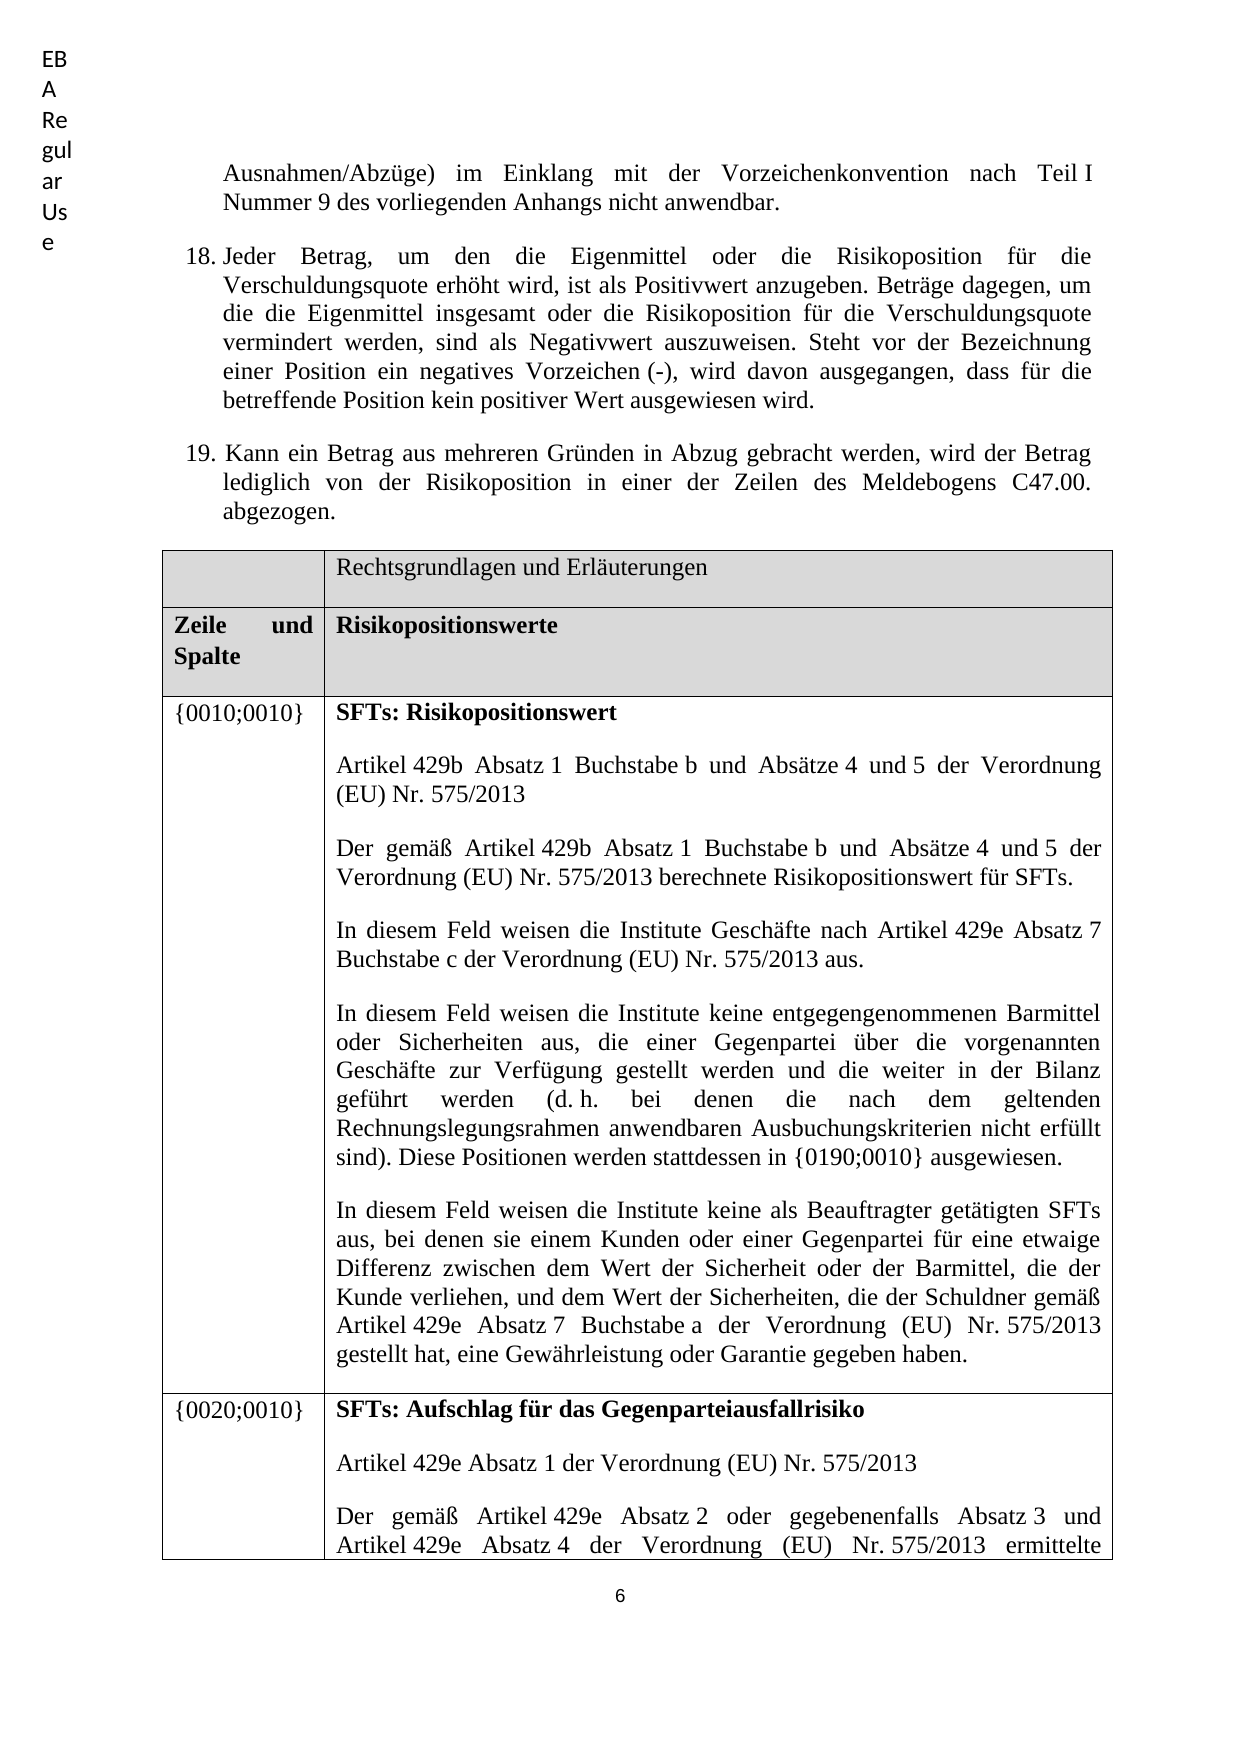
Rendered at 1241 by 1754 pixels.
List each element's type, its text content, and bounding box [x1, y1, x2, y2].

table_cell Risikopositionswerte [325, 608, 1112, 696]
table_header Rechtsgrundlagen und Erläuterungen [325, 551, 1112, 607]
table_header [163, 551, 324, 607]
table_cell SFTs: Risikopositionswert Artikel 429b Absatz 1 Buchstabe b und Absätze 4 und 5 der Verordnung (EU) Nr. 575/2013 Der gemäß Artikel 429b Absatz 1 Buchstabe b und Absätze 4 und 5 der Verordnung (EU) Nr. 575/2013 berechnete Risikopositionswert für SFTs. In diesem Feld weisen die Institute Geschäfte nach Artikel 429e Absatz 7 Buchstabe c der Verordnung (EU) Nr. 575/2013 aus. In diesem Feld weisen die Institute keine entgegengenommenen Barmittel oder Sicherheiten aus, die einer Gegenpartei über die vorgenannten Geschäfte zur Verfügung gestellt werden und die weiter in der Bilanz geführt werden (d. h. bei denen die nach dem geltenden Rechnungslegungsrahmen anwendbaren Ausbuchungskriterien nicht erfüllt sind). Diese Positionen werden stattdessen in {0190;0010} ausgewiesen. In diesem Feld weisen die Institute keine als Beauftragter getätigten SFTs aus, bei denen sie einem Kunden oder einer Gegenpartei für eine etwaige Differenz zwischen dem Wert der Sicherheit oder der Barmittel, die der Kunde verliehen, und dem Wert der Sicherheiten, die der Schuldner gemäß Artikel 429e Absatz 7 Buchstabe a der Verordnung (EU) Nr. 575/2013 gestellt hat, eine Gewährleistung oder Garantie gegeben haben. [325, 697, 1112, 1393]
table_cell {0020;0010} [163, 1394, 324, 1559]
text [185, 158, 1092, 216]
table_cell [325, 1394, 1112, 1559]
table_cell {0010;0010} [163, 697, 324, 1393]
list 18. Jeder Betrag, um den die Eigenmittel oder die Risikoposition für die Verschuldungsquote erhöht wird, ist als Positivwert anzugeben. Beträge dagegen, um die die Eigenmittel insgesamt oder die Risikoposition für die Verschuldungsquote vermindert werden, sind als Negativwert auszuweisen. Steht vor der Bezeichnung einer Position ein negatives Vorzeichen (-), wird davon ausgegangen, dass für die betreffende Position kein positiver Wert ausgewiesen wird. [185, 241, 1092, 413]
table_cell Zeile und Spalte [163, 608, 324, 696]
list 19. Kann ein Betrag aus mehreren Gründen in Abzug gebracht werden, wird der Betrag lediglich von der Risikoposition in einer der Zeilen des Meldebogens C47.00. abgezogen. [185, 438, 1092, 525]
